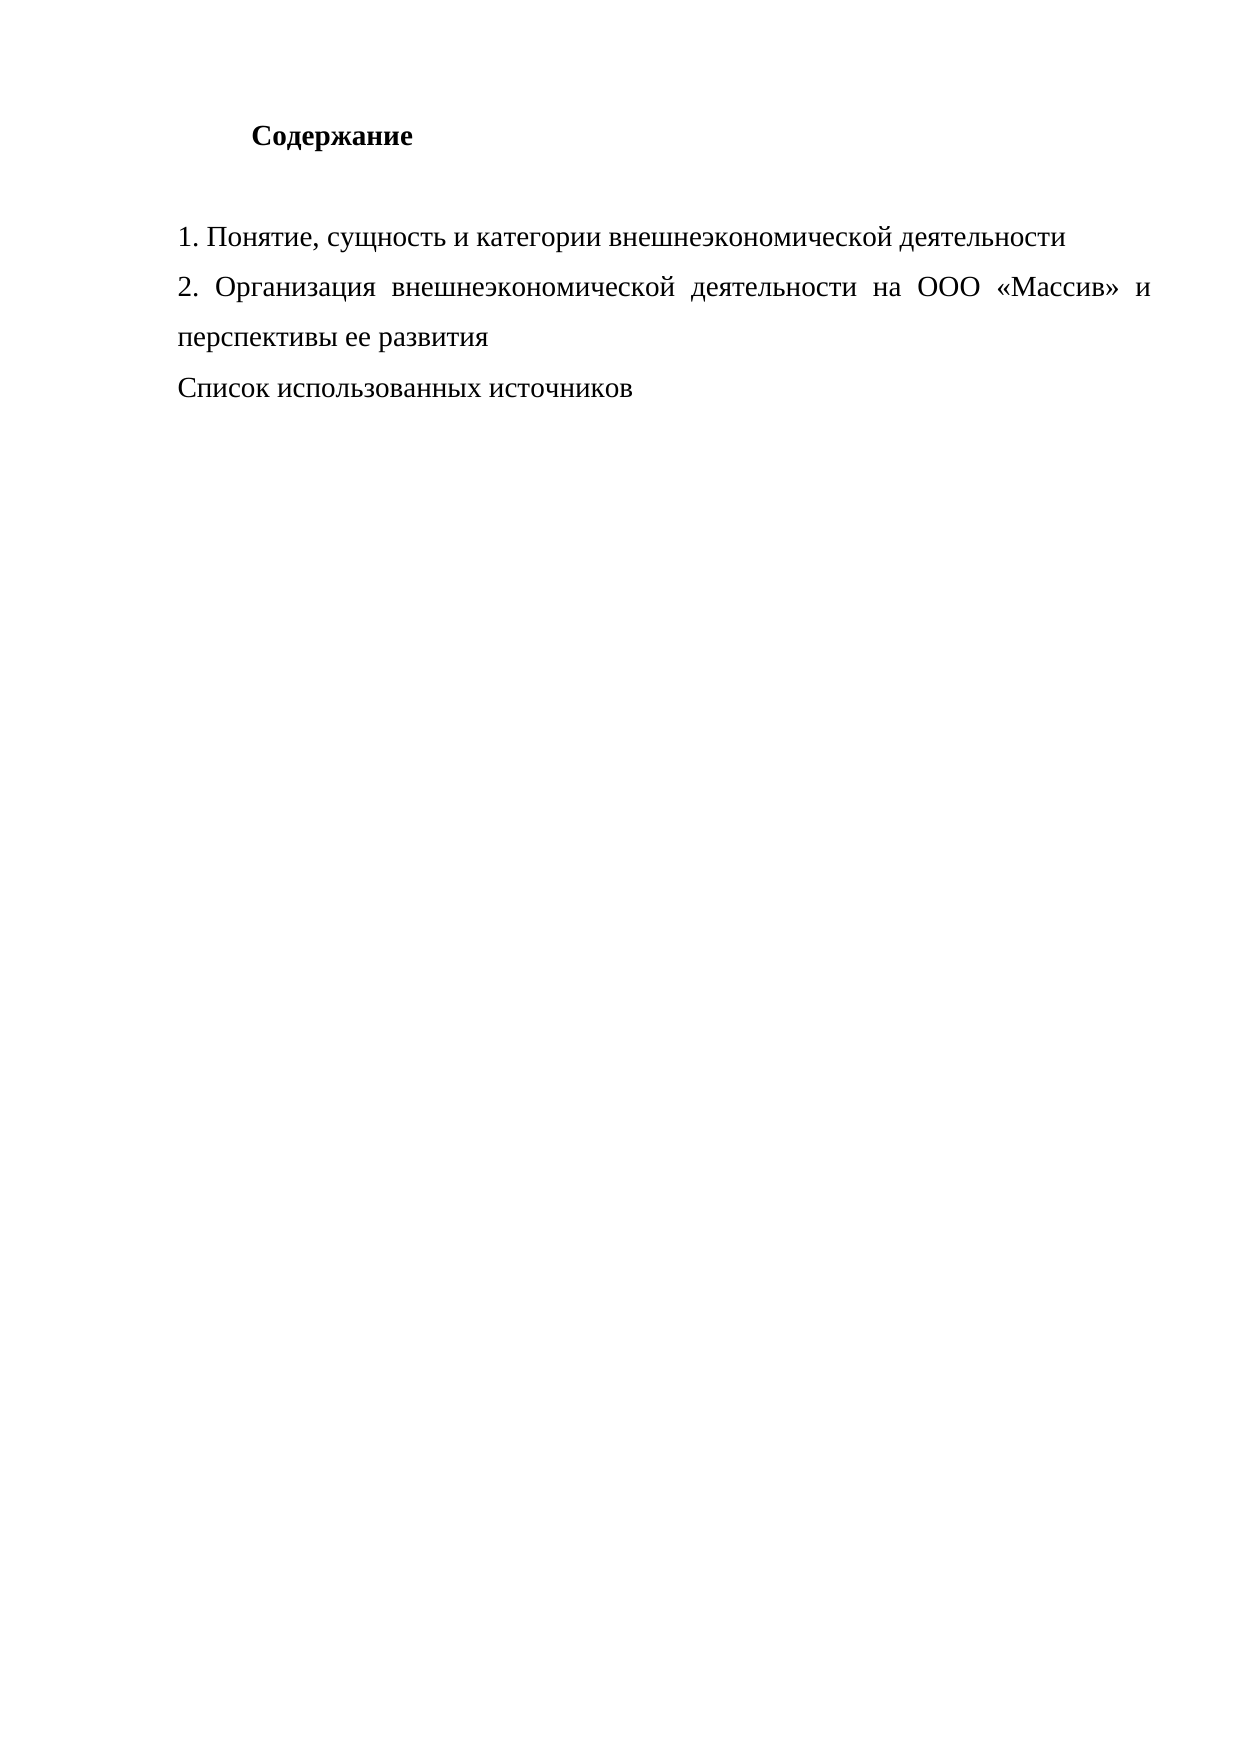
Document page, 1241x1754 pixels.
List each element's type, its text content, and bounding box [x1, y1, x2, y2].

text 1. Понятие, сущность и категории внешнеэкономической деятельности [177, 219, 1152, 252]
text Содержание [177, 118, 1152, 152]
text 2. Организация внешнеэкономической деятельности на ООО «Массив» и перспективы ее развития [177, 269, 1152, 353]
text Список использованных источников [177, 370, 1152, 403]
